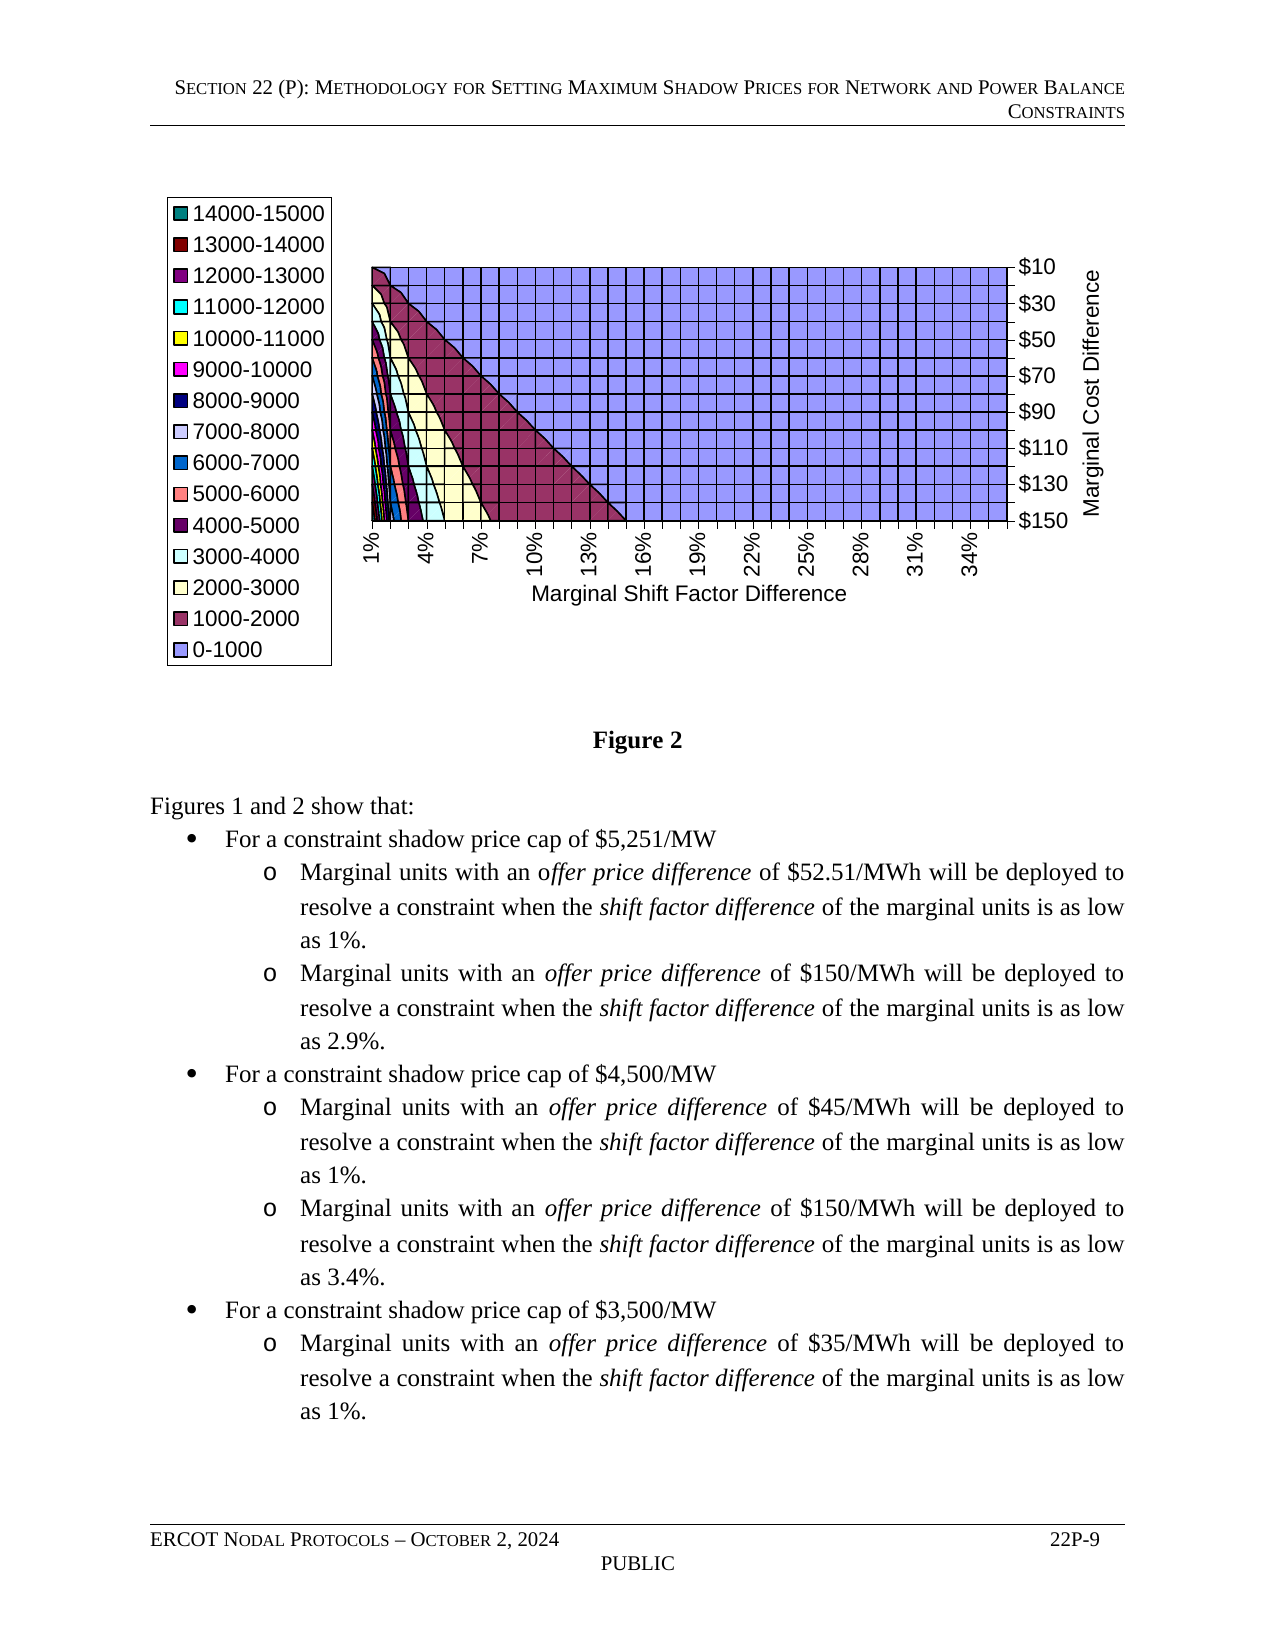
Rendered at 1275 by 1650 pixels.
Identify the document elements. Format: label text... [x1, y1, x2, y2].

list Marginal units with an offer price difference of $35/MWh will be deployed to resolve a constraint when the shift factor difference of the marginal units is as low as 1%. [262, 1328, 1125, 1424]
list Marginal units with an offer price difference of $45/MWh will be deployed to resolve a constraint when the shift factor difference of the marginal units is as low as 1%. [262, 1092, 1125, 1189]
list Marginal units with an offer price difference of $150/MWh will be deployed to resolve a constraint when the shift factor difference of the marginal units is as low as 2.9%. [262, 958, 1125, 1055]
text Figures 1 and 2 show that: [150, 791, 1125, 820]
text Figure 2 [150, 155, 1125, 754]
list Marginal units with an offer price difference of $150/MWh will be deployed to resolve a constraint when the shift factor difference of the marginal units is as low as 3.4%. [262, 1193, 1125, 1290]
list For a constraint shadow price cap of $4,500/MW [187, 1059, 1125, 1088]
list For a constraint shadow price cap of $5,251/MW [187, 824, 1125, 853]
list Marginal units with an offer price difference of $52.51/MWh will be deployed to resolve a constraint when the shift factor difference of the marginal units is as low as 1%. [262, 857, 1125, 954]
list For a constraint shadow price cap of $3,500/MW [187, 1295, 1125, 1323]
